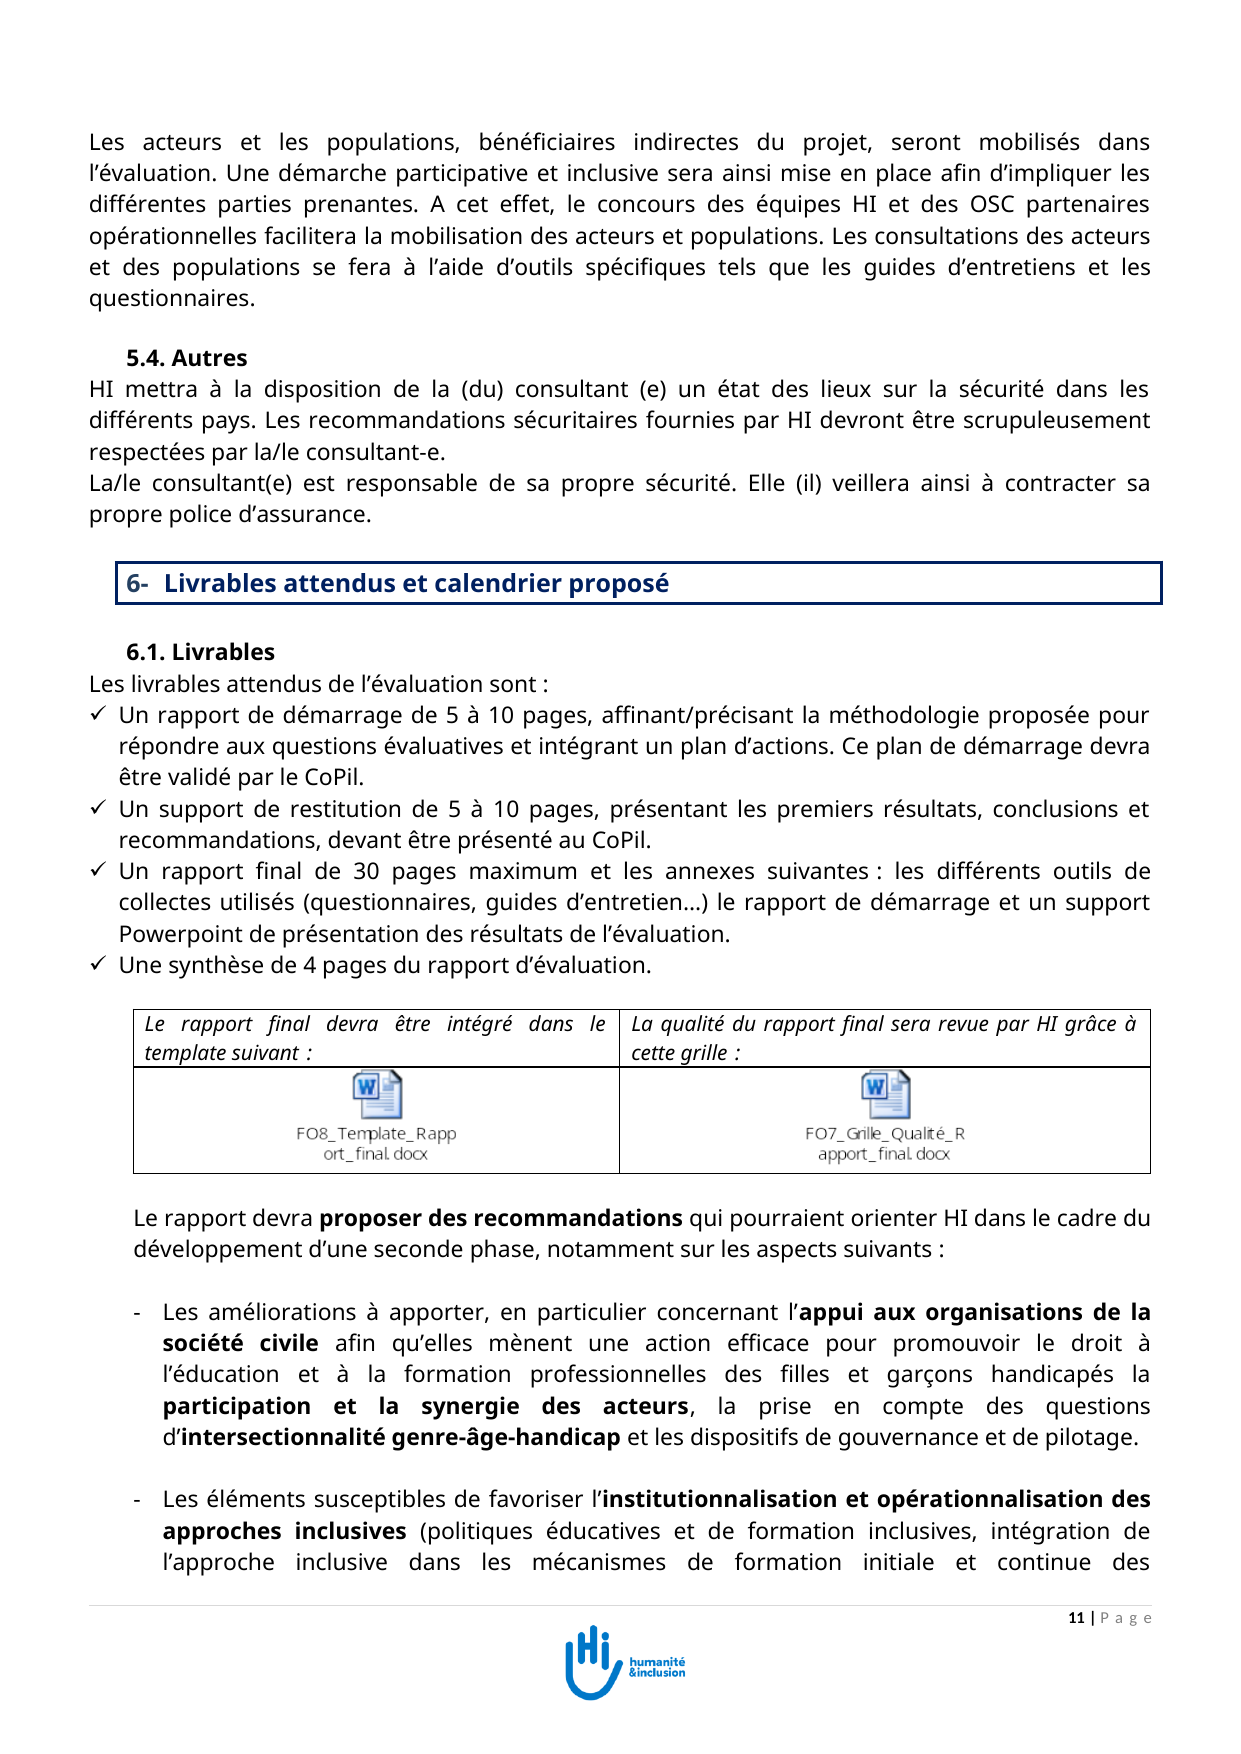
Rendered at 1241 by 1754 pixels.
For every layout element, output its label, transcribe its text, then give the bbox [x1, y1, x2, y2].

list Livrables attendus et calendrier proposé [118, 564, 1160, 602]
text Le rapport devra proposer des recommandations qui pourraient orienter HI dans le cadre du développement d’une seconde phase, notamment sur les aspects suivants : [133, 1202, 1152, 1264]
text HI mettra à la disposition de la (du) consultant (e) un état des lieux sur la sécurité dans les différents pays. Les recommandations sécuritaires fournies par HI devront être scrupuleusement respectées par la/le consultant-e. [89, 373, 1152, 467]
table_cell [134, 1068, 619, 1173]
table_header La qualité du rapport final sera revue par HI grâce à cette grille : [620, 1010, 1150, 1066]
table_cell [620, 1068, 1150, 1173]
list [133, 1483, 1152, 1577]
text 6.1. Livrables [126, 636, 1152, 667]
text Les acteurs et les populations, bénéficiaires indirectes du projet, seront mobilisés dans l’évaluation. Une démarche participative et inclusive sera ainsi mise en place afin d’impliquer les différentes parties prenantes. A cet effet, le concours des équipes HI et des OSC partenaires opérationnelles facilitera la mobilisation des acteurs et populations. Les consultations des acteurs et des populations se fera à l’aide d’outils spécifiques tels que les guides d’entretiens et les questionnaires. [89, 126, 1152, 313]
list Un support de restitution de 5 à 10 pages, présentant les premiers résultats, conclusions et recommandations, devant être présenté au CoPil. [89, 792, 1152, 855]
text 5.4. Autres [126, 342, 1152, 373]
list Les améliorations à apporter, en particulier concernant l’appui aux organisations de la société civile afin qu’elles mènent une action efficace pour promouvoir le droit à l’éducation et à la formation professionnelles des filles et garçons handicapés la participation et la synergie des acteurs, la prise en compte des questions d’intersectionnalité genre-âge-handicap et les dispositifs de gouvernance et de pilotage. [133, 1296, 1152, 1452]
list Un rapport de démarrage de 5 à 10 pages, affinant/précisant la méthodologie proposée pour répondre aux questions évaluatives et intégrant un plan d’actions. Ce plan de démarrage devra être validé par le CoPil. [89, 699, 1152, 792]
text La/le consultant(e) est responsable de sa propre sécurité. Elle (il) veillera ainsi à contracter sa propre police d’assurance. [89, 467, 1152, 529]
table_header Le rapport final devra être intégré dans le template suivant : [134, 1010, 619, 1066]
list Un rapport final de 30 pages maximum et les annexes suivantes : les différents outils de collectes utilisés (questionnaires, guides d’entretien…) le rapport de démarrage et un support Powerpoint de présentation des résultats de l’évaluation. [89, 855, 1152, 949]
list Une synthèse de 4 pages du rapport d’évaluation. [89, 949, 1152, 980]
picture [557, 1620, 689, 1706]
text Les livrables attendus de l’évaluation sont : [89, 667, 1152, 699]
